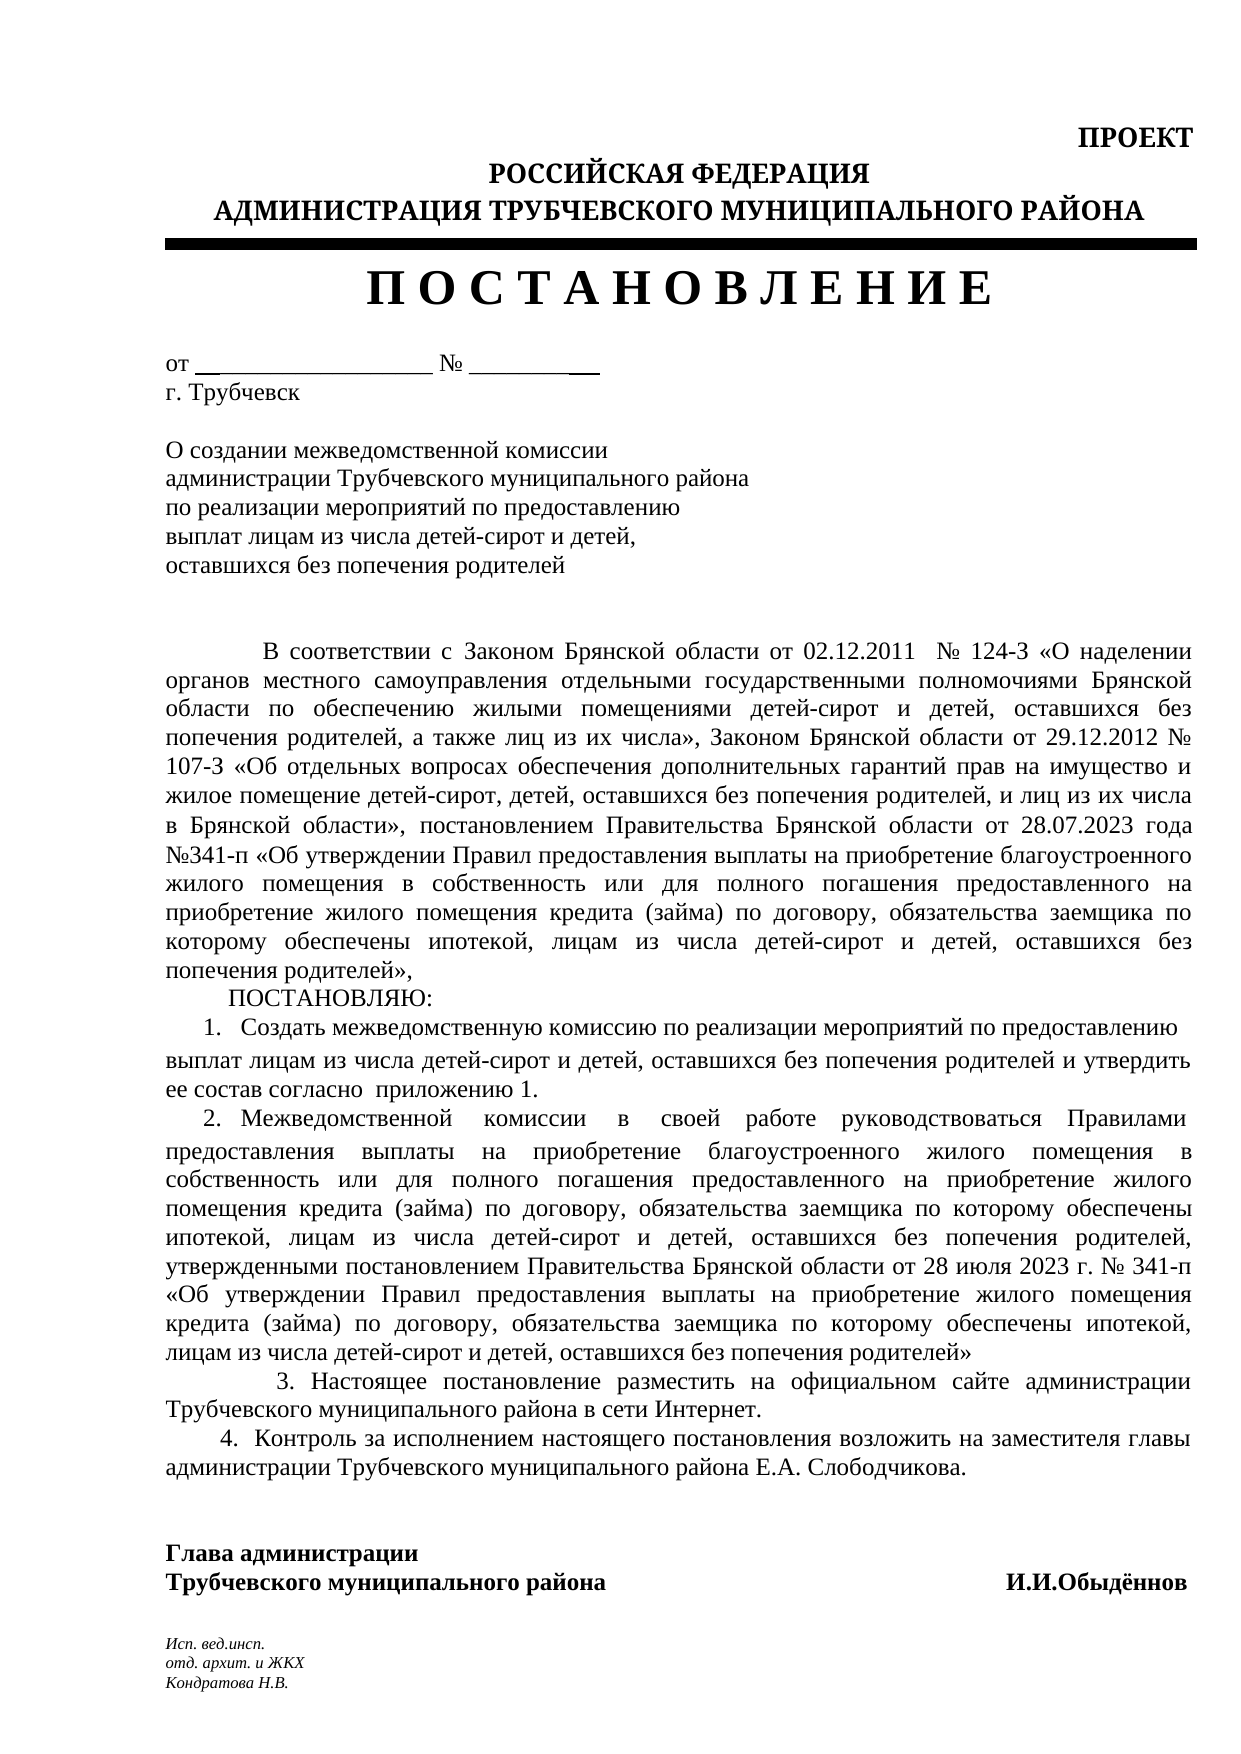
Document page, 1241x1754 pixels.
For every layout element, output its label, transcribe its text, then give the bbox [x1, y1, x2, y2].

text отд. архит. и ЖКХ [165, 1653, 1193, 1672]
text по реализации мероприятий по предоставлению [165, 492, 1193, 521]
title 3. Настоящее постановление разместить на официальном сайте администрации Трубчевского муниципального района в сети Интернет. [165, 1366, 1193, 1423]
text Исп. вед.инсп. [165, 1634, 1193, 1653]
text Кондратова Н.В. [165, 1672, 1193, 1692]
text выплат лицам из числа детей-сирот и детей, оставшихся без попечения родителей и утвердить ее состав согласно приложению 1. [165, 1045, 1193, 1103]
text ПОСТАНОВЛЯЮ: [165, 983, 1193, 1012]
text АДМИНИСТРАЦИЯ ТРУБЧЕВСКОГО МУНИЦИПАЛЬНОГО РАЙОНА [165, 192, 1193, 229]
text г. Трубчевск [165, 377, 1193, 406]
text П О С Т А Н О В Л Е Н И Е [165, 257, 1193, 315]
text администрации Трубчевского муниципального района [165, 463, 1193, 492]
text выплат лицам из числа детей-сирот и детей, [165, 521, 1193, 550]
text РОССИЙСКАЯ ФЕДЕРАЦИЯ [165, 155, 1193, 192]
text оставшихся без попечения родителей [165, 550, 1193, 578]
text 4. Контроль за исполнением настоящего постановления возложить на заместителя главы администрации Трубчевского муниципального района Е.А. Слободчикова. [165, 1423, 1193, 1481]
list Межведомственной комиссии в своей работе руководствоваться Правилами [203, 1103, 1193, 1132]
text предоставления выплаты на приобретение благоустроенного жилого помещения в собственность или для полного погашения предоставленного на приобретение жилого помещения кредита (займа) по договору, обязательства заемщика по которому обеспечены ипотекой, лицам из числа детей-сирот и детей, оставшихся без попечения родителей, утвержденными постановлением Правительства Брянской области от 28 июля 2023 г. № 341-п «Об утверждении Правил предоставления выплаты на приобретение жилого помещения кредита (займа) по договору, обязательства заемщика по которому обеспечены ипотекой, лицам из числа детей-сирот и детей, оставшихся без попечения родителей» [165, 1136, 1193, 1366]
text О создании межведомственной комиссии [165, 435, 1193, 463]
subtitle В соответствии с Законом Брянской области от 02.12.2011 № 124-З «О наделении органов местного самоуправления отдельными государственными полномочиями Брянской области по обеспечению жилыми помещениями детей-сирот и детей, оставшихся без попечения родителей, а также лиц из их числа», Законом Брянской области от 29.12.2012 № 107-З «Об отдельных вопросах обеспечения дополнительных гарантий прав на имущество и жилое помещение детей-сирот, детей, оставшихся без попечения родителей, и лиц из их числа в Брянской области», постановлением Правительства Брянской области от 28.07.2023 года №341-п «Об утверждении Правил предоставления выплаты на приобретение благоустроенного жилого помещения в собственность или для полного погашения предоставленного на приобретение жилого помещения кредита (займа) по договору, обязательства заемщика по которому обеспечены ипотекой, лицам из числа детей-сирот и детей, оставшихся без попечения родителей», [165, 636, 1193, 983]
text Глава администрации [165, 1538, 1193, 1567]
text ПРОЕКТ [165, 118, 1193, 155]
text от _________________ № ________ [165, 348, 1193, 377]
text Трубчевского муниципального района И.И.Обыдённов [165, 1567, 1193, 1596]
list Создать межведомственную комиссию по реализации мероприятий по предоставлению [203, 1012, 1193, 1041]
